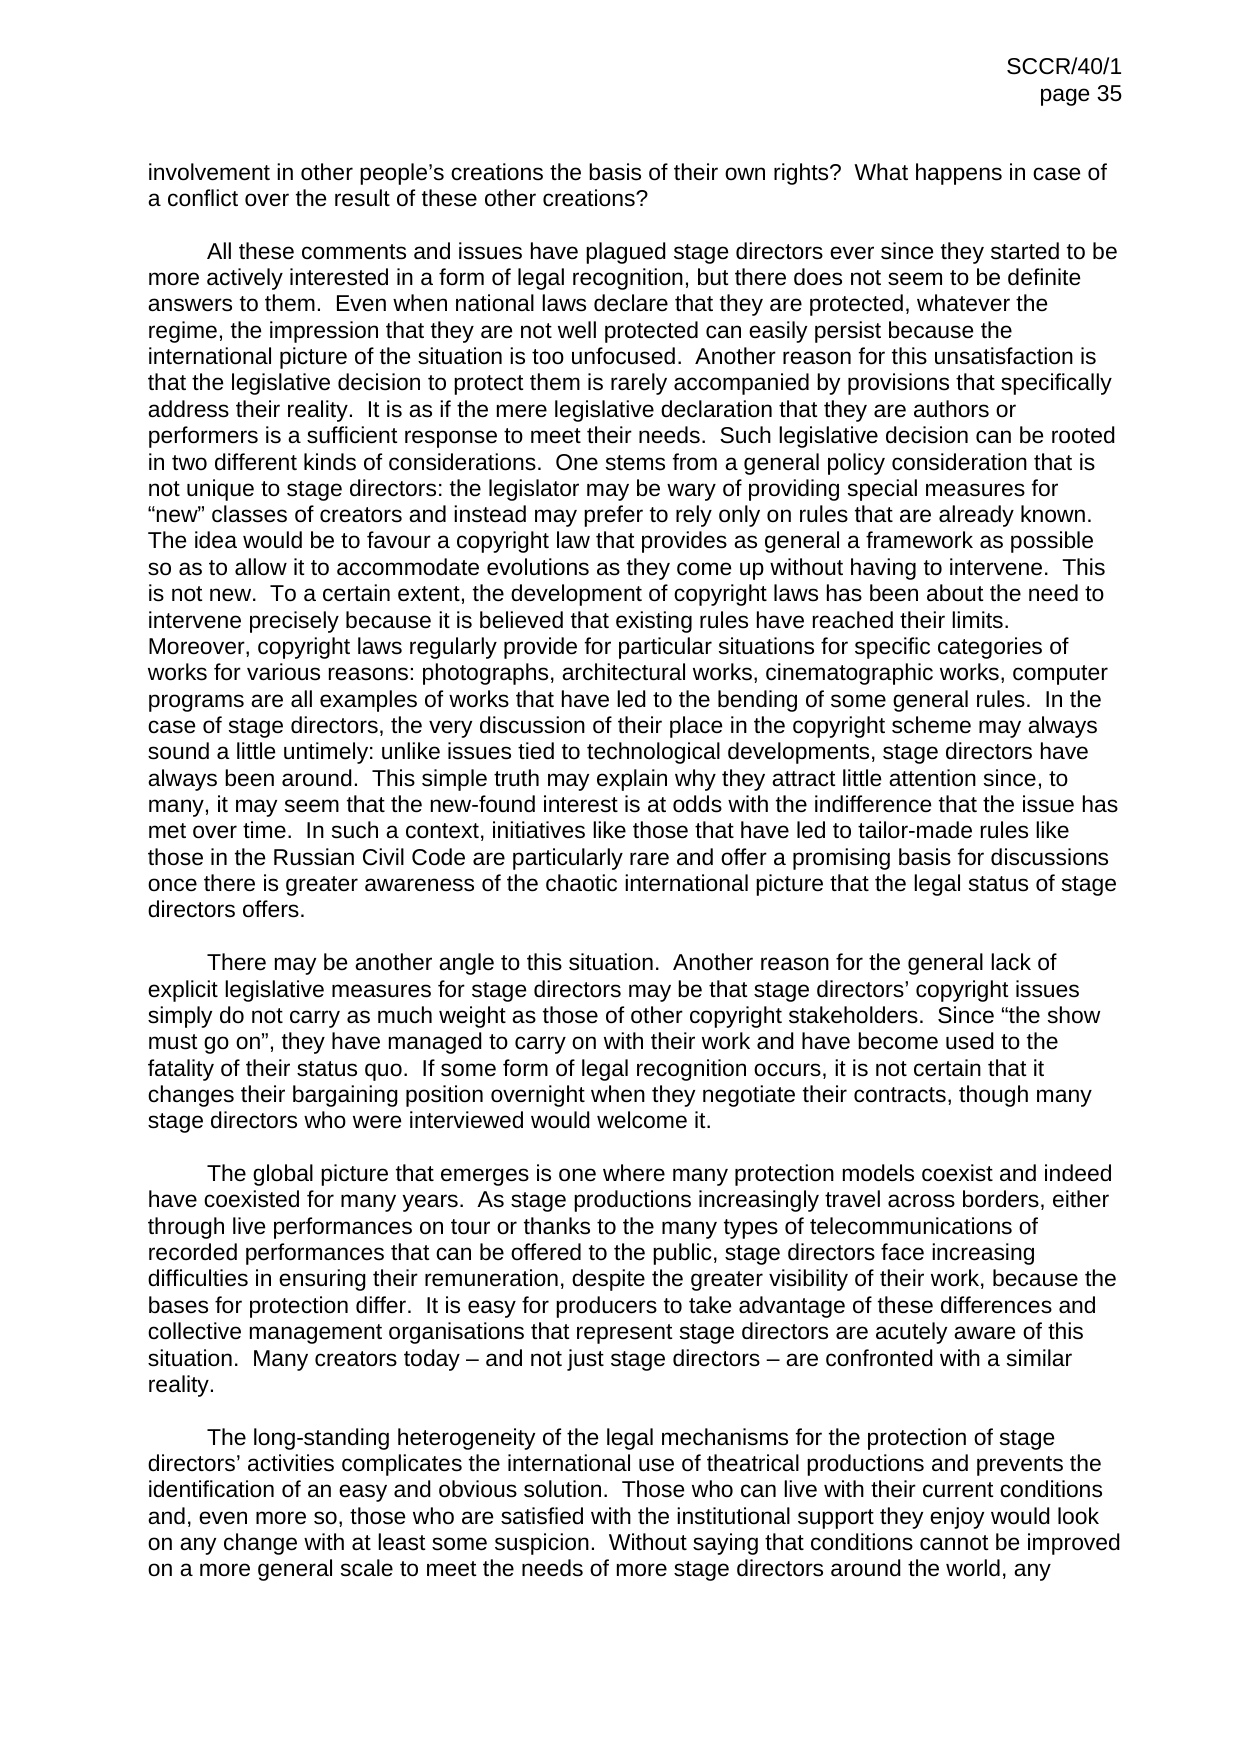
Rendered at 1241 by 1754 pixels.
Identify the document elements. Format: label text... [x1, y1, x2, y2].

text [148, 158, 1122, 211]
text All these comments and issues have plagued stage directors ever since they started to be more actively interested in a form of legal recognition, but there does not seem to be definite answers to them. Even when national laws declare that they are protected, whatever the regime, the impression that they are not well protected can easily persist because the international picture of the situation is too unfocused. Another reason for this unsatisfaction is that the legislative decision to protect them is rarely accompanied by provisions that specifically address their reality. It is as if the mere legislative declaration that they are authors or performers is a sufficient response to meet their needs. Such legislative decision can be rooted in two different kinds of considerations. One stems from a general policy consideration that is not unique to stage directors: the legislator may be wary of providing special measures for “new” classes of creators and instead may prefer to rely only on rules that are already known. The idea would be to favour a copyright law that provides as general a framework as possible so as to allow it to accommodate evolutions as they come up without having to intervene. This is not new. To a certain extent, the development of copyright laws has been about the need to intervene precisely because it is believed that existing rules have reached their limits. Moreover, copyright laws regularly provide for particular situations for specific categories of works for various reasons: photographs, architectural works, cinematographic works, computer programs are all examples of works that have led to the bending of some general rules. In the case of stage directors, the very discussion of their place in the copyright scheme may always sound a little untimely: unlike issues tied to technological developments, stage directors have always been around. This simple truth may explain why they attract little attention since, to many, it may seem that the new-found interest is at odds with the indifference that the issue has met over time. In such a context, initiatives like those that have led to tailor-made rules like those in the Russian Civil Code are particularly rare and offer a promising basis for discussions once there is greater awareness of the chaotic international picture that the legal status of stage directors offers. [148, 238, 1122, 923]
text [148, 1423, 1122, 1582]
text The global picture that emerges is one where many protection models coexist and indeed have coexisted for many years. As stage productions increasingly travel across borders, either through live performances on tour or thanks to the many types of telecommunications of recorded performances that can be offered to the public, stage directors face increasing difficulties in ensuring their remuneration, despite the greater visibility of their work, because the bases for protection differ. It is easy for producers to take advantage of these differences and collective management organisations that represent stage directors are acutely aware of this situation. Many creators today – and not just stage directors – are confronted with a similar reality. [148, 1160, 1122, 1397]
text There may be another angle to this situation. Another reason for the general lack of explicit legislative measures for stage directors may be that stage directors’ copyright issues simply do not carry as much weight as those of other copyright stakeholders. Since “the show must go on”, they have managed to carry on with their work and have become used to the fatality of their status quo. If some form of legal recognition occurs, it is not certain that it changes their bargaining position overnight when they negotiate their contracts, though many stage directors who were interviewed would welcome it. [148, 949, 1122, 1134]
